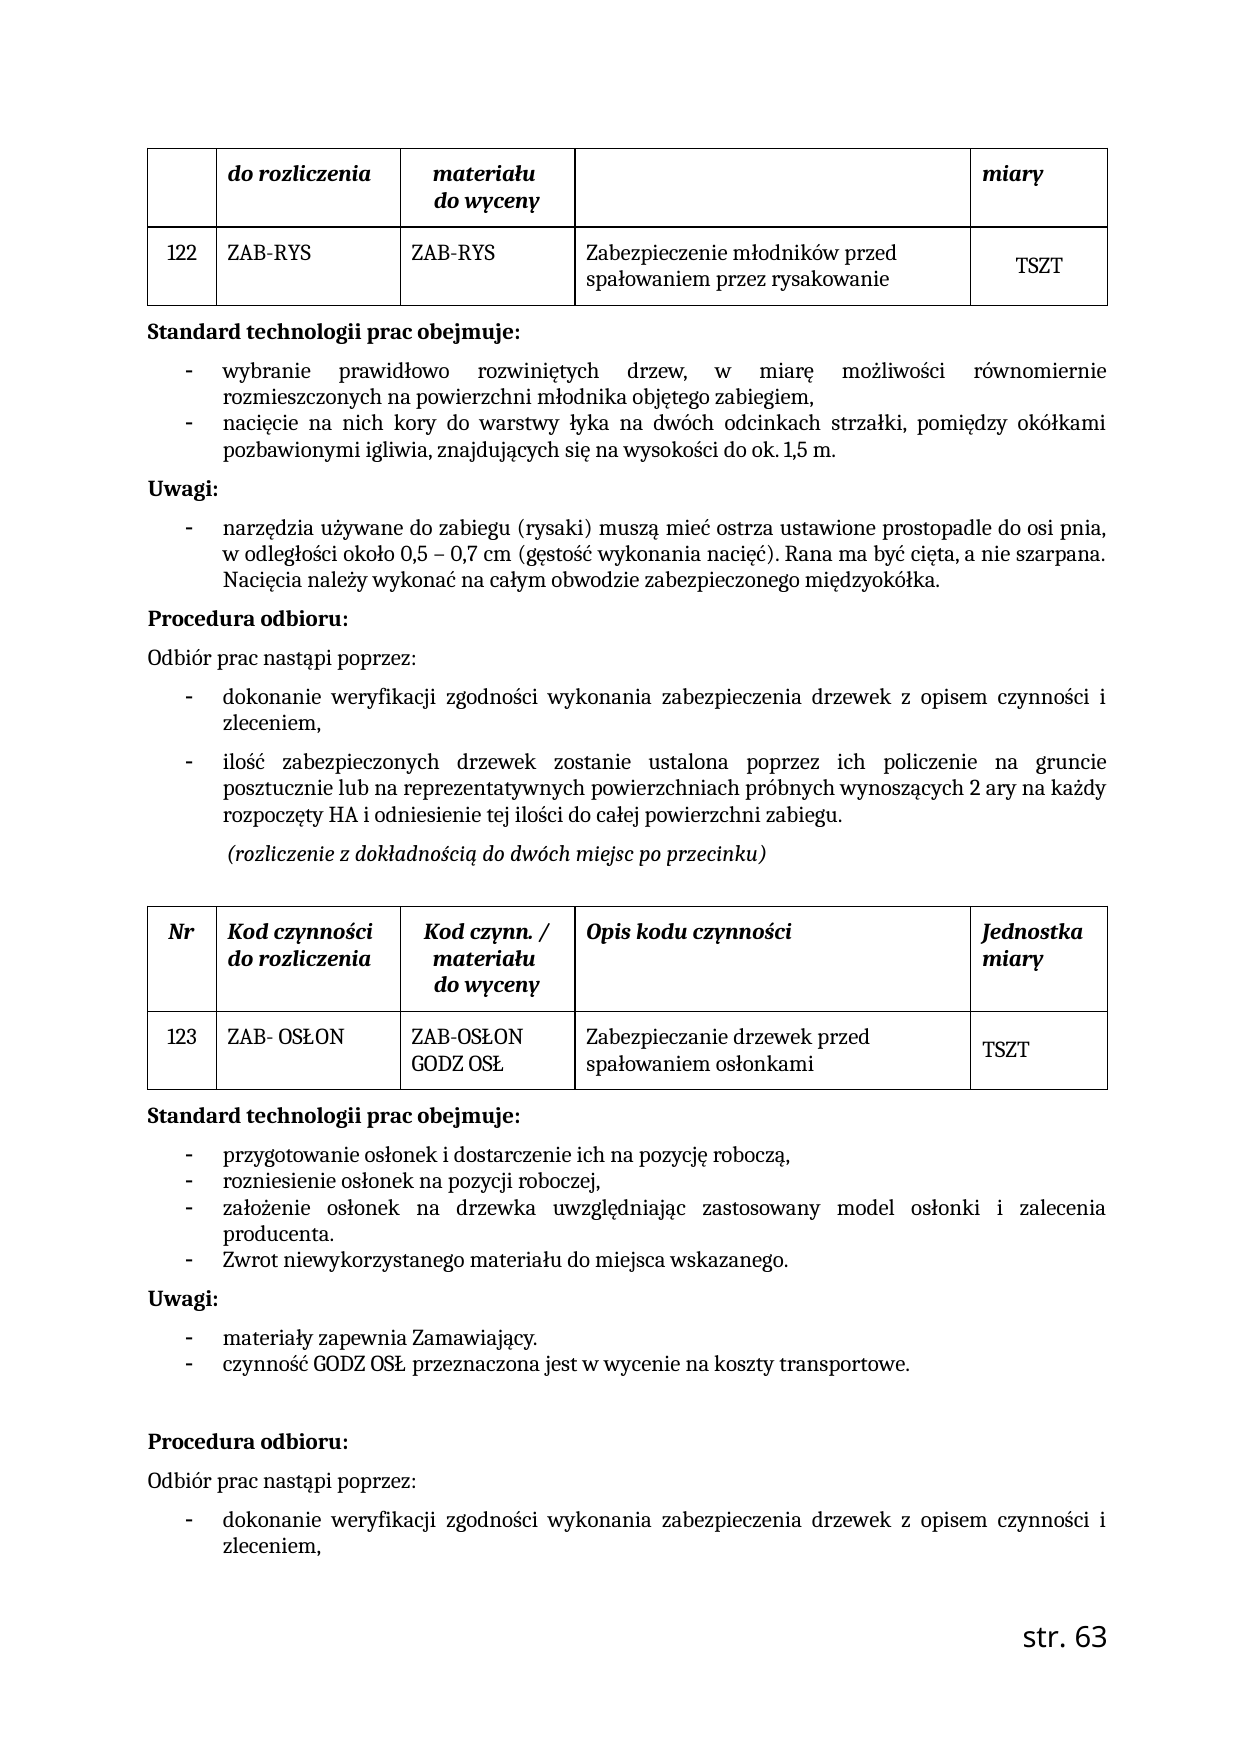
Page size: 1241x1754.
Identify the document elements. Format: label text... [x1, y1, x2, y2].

list Zwrot niewykorzystanego materiału do miejsca wskazanego. [185, 1247, 1107, 1273]
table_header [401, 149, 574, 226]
text Standard technologii prac obejmuje: [148, 1103, 1107, 1129]
text (rozliczenie z dokładnością do dwóch miejsc po przecinku) [148, 840, 1107, 867]
list dokonanie weryfikacji zgodności wykonania zabezpieczenia drzewek z opisem czynności i zleceniem, [185, 683, 1107, 736]
text Procedura odbioru: [148, 1429, 1107, 1455]
text Standard technologii prac obejmuje: [148, 319, 1107, 345]
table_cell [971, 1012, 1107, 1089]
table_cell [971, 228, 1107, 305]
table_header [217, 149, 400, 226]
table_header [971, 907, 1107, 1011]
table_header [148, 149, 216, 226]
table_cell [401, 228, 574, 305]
list wybranie prawidłowo rozwiniętych drzew, w miarę możliwości równomiernie rozmieszczonych na powierzchni młodnika objętego zabiegiem, [185, 357, 1107, 410]
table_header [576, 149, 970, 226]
list nacięcie na nich kory do warstwy łyka na dwóch odcinkach strzałki, pomiędzy okółkami pozbawionymi igliwia, znajdujących się na wysokości do ok. 1,5 m. [185, 410, 1107, 463]
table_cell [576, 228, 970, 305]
text Uwagi: [148, 1286, 1107, 1312]
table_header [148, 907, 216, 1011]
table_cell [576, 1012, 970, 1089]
list czynność GODZ OSŁ przeznaczona jest w wycenie na koszty transportowe. [185, 1351, 1107, 1378]
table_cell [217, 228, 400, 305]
list założenie osłonek na drzewka uwzględniając zastosowany model osłonki i zalecenia producenta. [185, 1194, 1107, 1247]
text Procedura odbioru: [148, 606, 1107, 632]
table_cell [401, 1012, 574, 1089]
list przygotowanie osłonek i dostarczenie ich na pozycję roboczą, [185, 1142, 1107, 1168]
text Odbiór prac nastąpi poprzez: [148, 1468, 1107, 1494]
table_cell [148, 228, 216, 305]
list ilość zabezpieczonych drzewek zostanie ustalona poprzez ich policzenie na gruncie posztucznie lub na reprezentatywnych powierzchniach próbnych wynoszących 2 ary na każdy rozpoczęty HA i odniesienie tej ilości do całej powierzchni zabiegu. [185, 749, 1107, 828]
list narzędzia używane do zabiegu (rysaki) muszą mieć ostrza ustawione prostopadle do osi pnia, w odległości około 0,5 – 0,7 cm (gęstość wykonania nacięć). Rana ma być cięta, a nie szarpana. Nacięcia należy wykonać na całym obwodzie zabezpieczonego międzyokółka. [185, 514, 1107, 593]
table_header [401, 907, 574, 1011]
list rozniesienie osłonek na pozycji roboczej, [185, 1168, 1107, 1194]
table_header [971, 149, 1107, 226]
text Odbiór prac nastąpi poprzez: [148, 645, 1107, 671]
text Uwagi: [148, 475, 1107, 502]
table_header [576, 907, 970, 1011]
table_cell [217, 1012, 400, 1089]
list materiały zapewnia Zamawiający. [185, 1325, 1107, 1351]
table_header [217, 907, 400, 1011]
list dokonanie weryfikacji zgodności wykonania zabezpieczenia drzewek z opisem czynności i zleceniem, [185, 1507, 1107, 1559]
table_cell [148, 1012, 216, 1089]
